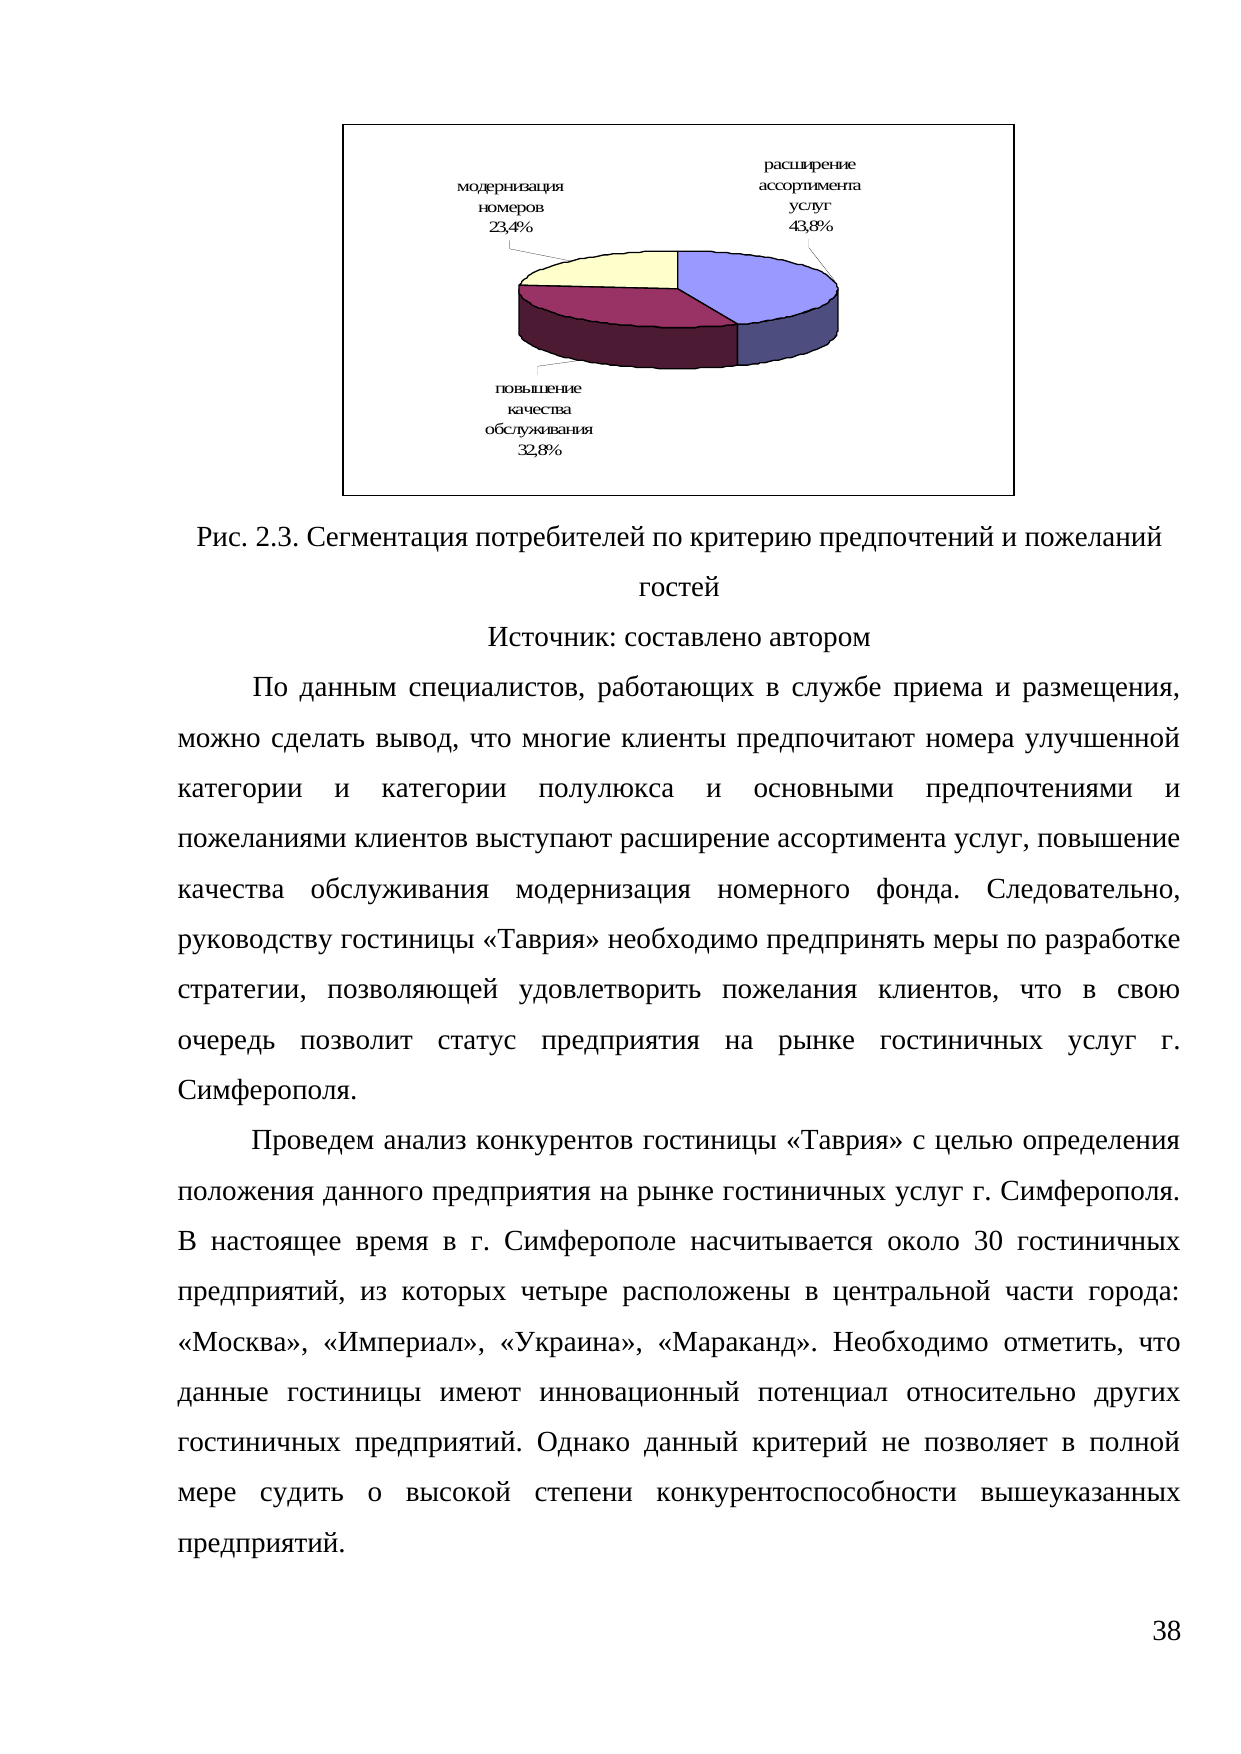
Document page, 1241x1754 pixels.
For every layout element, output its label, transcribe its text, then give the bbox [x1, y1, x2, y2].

text Рис. 2.3. Сегментация потребителей по критерию предпочтений и пожеланий гостей [177, 519, 1181, 602]
text Источник: составлено автором [177, 619, 1181, 653]
text Проведем анализ конкурентов гостиницы «Таврия» с целью определения положения данного предприятия на рынке гостиничных услуг г. Симферополя. В настоящее время в г. Симферополе насчитывается около 30 гостиничных предприятий, из которых четыре расположены в центральной части города: «Москва», «Империал», «Украина», «Мараканд». Необходимо отметить, что данные гостиницы имеют инновационный потенциал относительно других гостиничных предприятий. Однако данный критерий не позволяет в полной мере судить о высокой степени конкурентоспособности вышеуказанных предприятий. [177, 1122, 1181, 1558]
text По данным специалистов, работающих в службе приема и размещения, можно сделать вывод, что многие клиенты предпочитают номера улучшенной категории и категории полулюкса и основными предпочтениями и пожеланиями клиентов выступают расширение ассортимента услуг, повышение качества обслуживания модернизация номерного фонда. Следовательно, руководству гостиницы «Таврия» необходимо предпринять меры по разработке стратегии, позволяющей удовлетворить пожелания клиентов, что в свою очередь позволит статус предприятия на рынке гостиничных услуг г. Симферополя. [177, 669, 1181, 1106]
